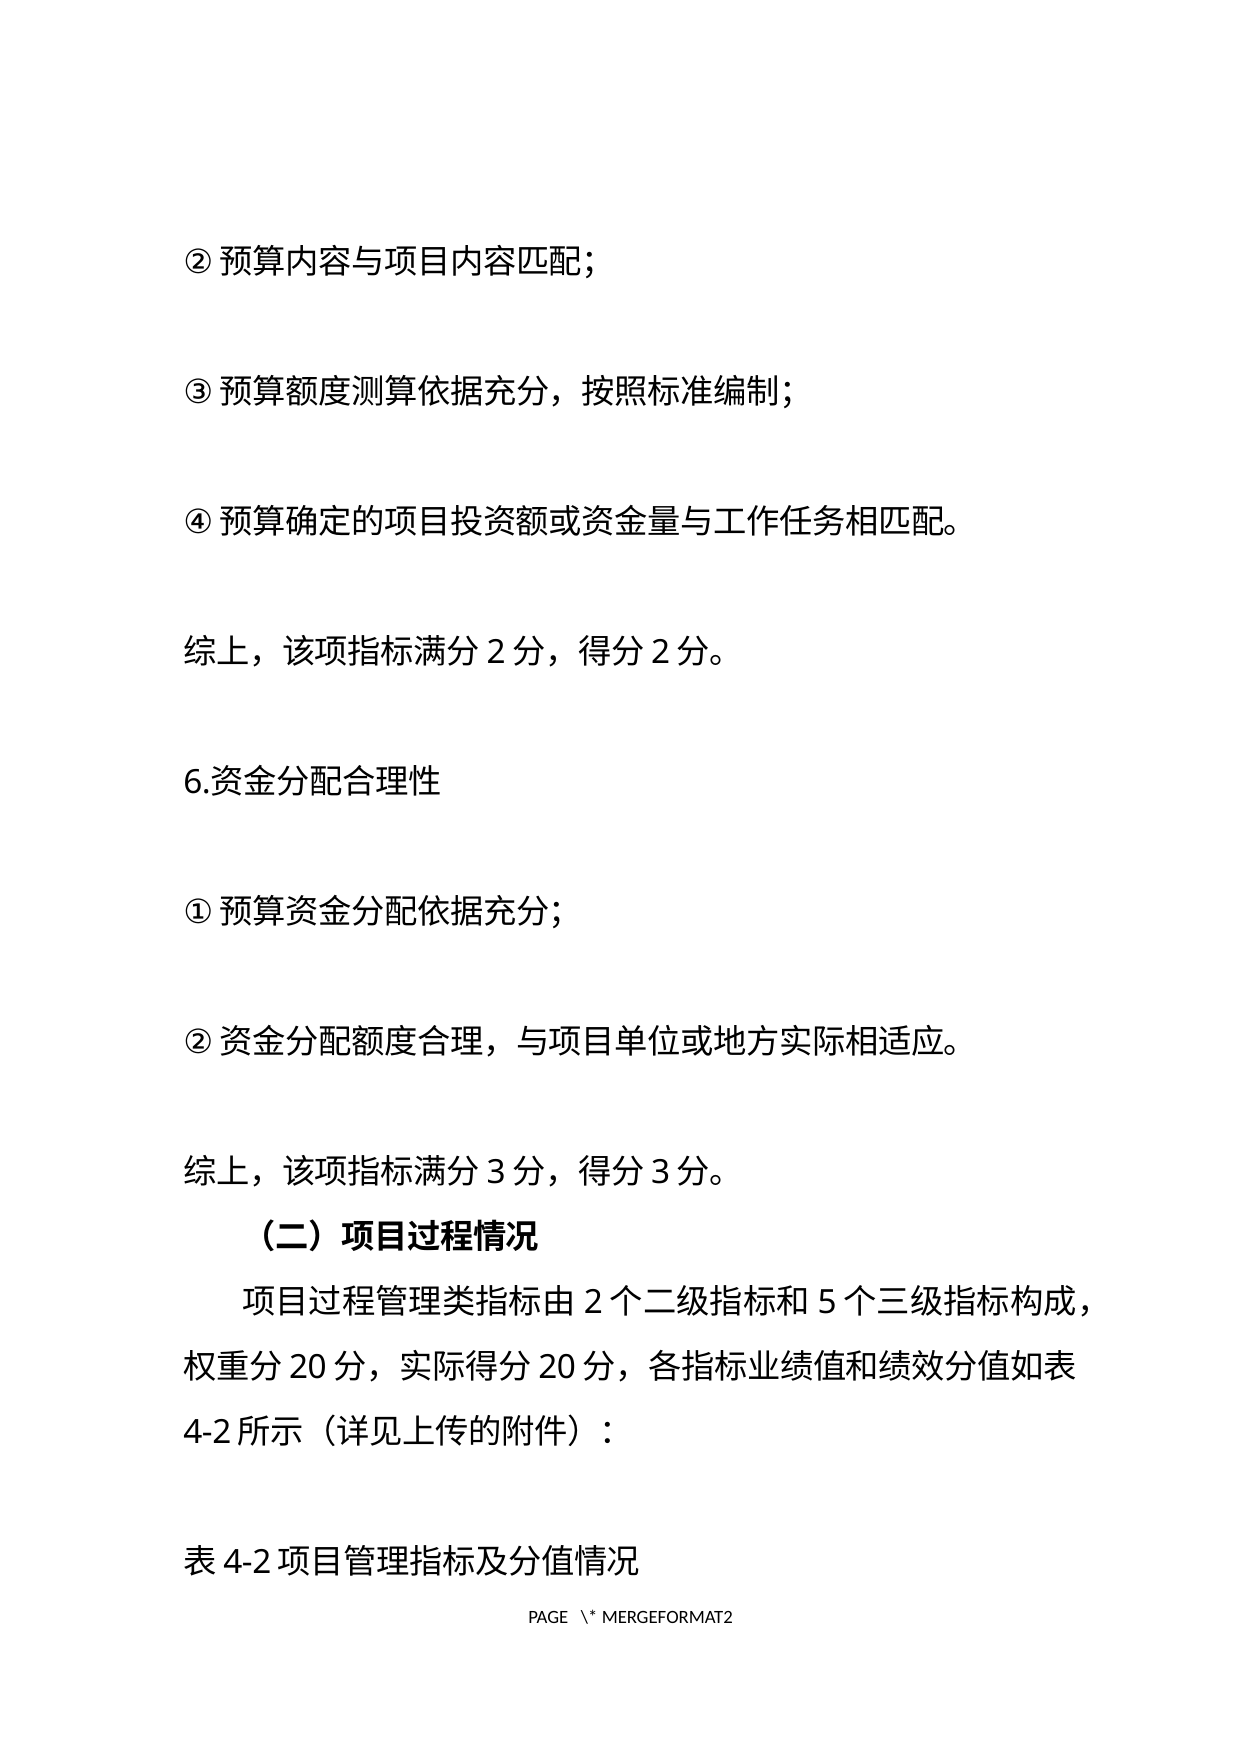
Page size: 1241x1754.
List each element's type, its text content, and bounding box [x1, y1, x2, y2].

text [183, 162, 1078, 1202]
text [183, 1267, 1078, 1592]
text （二）项目过程情况 [183, 1202, 1078, 1267]
